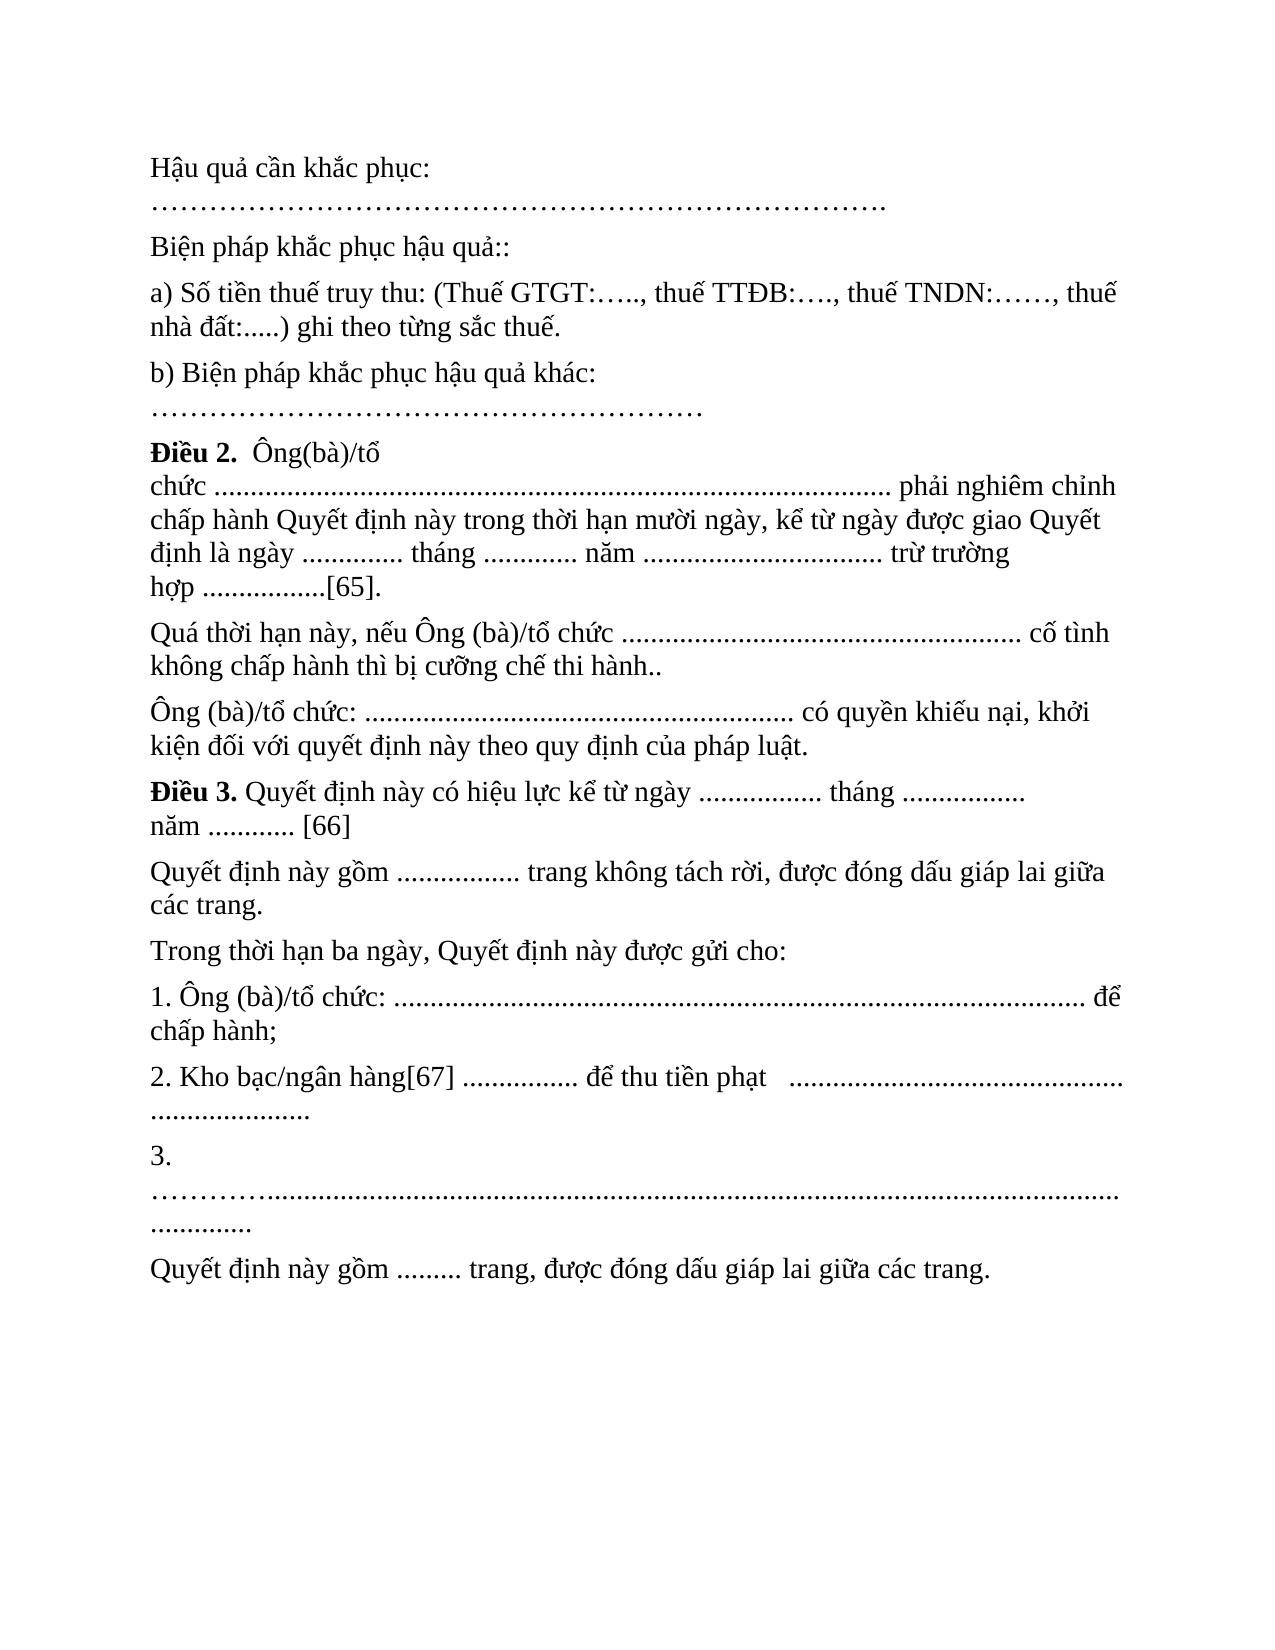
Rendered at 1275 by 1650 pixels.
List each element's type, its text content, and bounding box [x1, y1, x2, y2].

text a) Số tiền thuế truy thu: (Thuế GTGT:….., thuế TTĐB:…., thuế TNDN:……, thuế nhà đất:.....) ghi theo từng sắc thuế. [150, 276, 1125, 343]
text 3. …………................................................................................................................................... [150, 1138, 1125, 1239]
text Quyết định này gồm ......... trang, được đóng dấu giáp lai giữa các trang. [150, 1252, 1125, 1285]
text Quyết định này gồm ................. trang không tách rời, được đóng dấu giáp lai giữa các trang. [150, 854, 1125, 921]
text Ông (bà)/tổ chức: ........................................................... có quyền khiếu nại, khởi kiện đối với quyết định này theo quy định của pháp luật. [150, 694, 1125, 762]
text 2. Kho bạc/ngân hàng[67] ................ để thu tiền phạt .................................................................... [150, 1059, 1125, 1126]
text Điều 2. Ông(bà)/tổ chức ............................................................................................. phải nghiêm chỉnh chấp hành Quyết định này trong thời hạn mười ngày, kể từ ngày được giao Quyết định là ngày .............. tháng ............. năm ................................. trừ trường hợp .................[65]. [150, 435, 1125, 602]
text Quá thời hạn này, nếu Ông (bà)/tổ chức ....................................................... cố tình không chấp hành thì bị cưỡng chế thi hành.. [150, 615, 1125, 682]
text Biện pháp khắc phục hậu quả:: [150, 229, 1125, 263]
text Hậu quả cần khắc phục:…………………………………………………………………. [150, 150, 1125, 217]
text b) Biện pháp khắc phục hậu quả khác:………………………………………………… [150, 355, 1125, 422]
text 1. Ông (bà)/tổ chức: ............................................................................................... để chấp hành; [150, 979, 1125, 1046]
text Trong thời hạn ba ngày, Quyết định này được gửi cho: [150, 933, 1125, 967]
text Điều 3. Quyết định này có hiệu lực kể từ ngày ................. tháng ................. năm ............ [66] [150, 774, 1125, 841]
